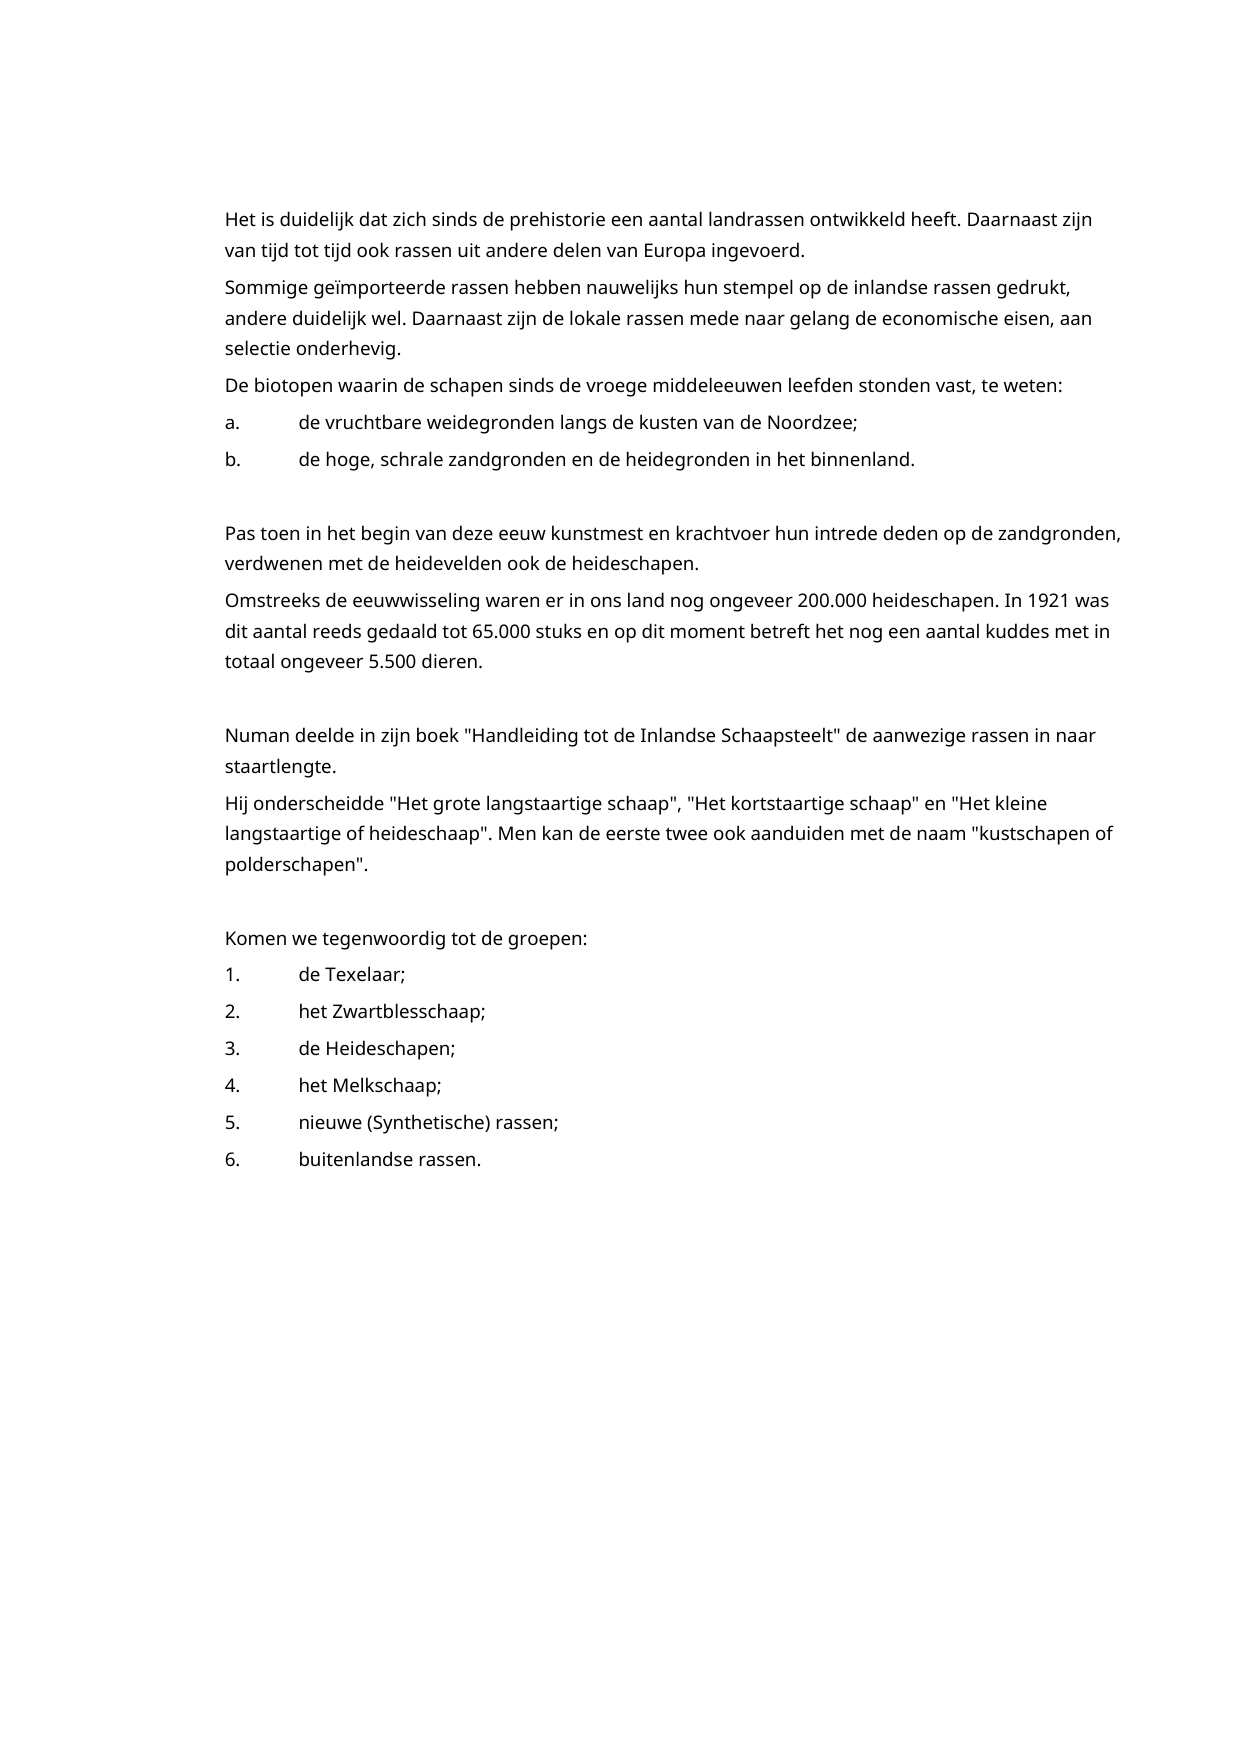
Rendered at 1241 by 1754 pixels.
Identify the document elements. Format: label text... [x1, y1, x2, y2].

text Sommige geïmporteerde rassen hebben nauwelijks hun stempel op de inlandse rassen gedrukt, andere duidelijk wel. Daarnaast zijn de lokale rassen mede naar gelang de economische eisen, aan selectie onderhevig. [224, 274, 1122, 361]
text Komen we tegenwoordig tot de groepen: [224, 925, 1122, 950]
text Het is duidelijk dat zich sinds de prehistorie een aantal landrassen ontwikkeld heeft. Daarnaast zijn van tijd tot tijd ook rassen uit andere delen van Europa ingevoerd. [224, 207, 1122, 263]
text b. de hoge, schrale zandgronden en de heidegronden in het binnenland. [224, 446, 1122, 472]
text 4. het Melkschaap; [224, 1072, 1122, 1098]
text a. de vruchtbare weidegronden langs de kusten van de Noordzee; [224, 409, 1122, 435]
text De biotopen waarin de schapen sinds de vroege middeleeuwen leefden stonden vast, te weten: [224, 372, 1122, 398]
text Pas toen in het begin van deze eeuw kunstmest en krachtvoer hun intrede deden op de zandgronden, verdwenen met de heidevelden ook de heideschapen. [224, 520, 1122, 576]
text 2. het Zwartblesschaap; [224, 999, 1122, 1024]
text Numan deelde in zijn boek "Handleiding tot de Inlandse Schaapsteelt" de aanwezige rassen in naar staartlengte. [224, 722, 1122, 778]
text 3. de Heideschapen; [224, 1036, 1122, 1061]
text 5. nieuwe (Synthetische) rassen; [224, 1109, 1122, 1135]
text 1. de Texelaar; [224, 962, 1122, 987]
text 6. buitenlandse rassen. [224, 1146, 1122, 1172]
text Omstreeks de eeuwwisseling waren er in ons land nog ongeveer 200.000 heideschapen. In 1921 was dit aantal reeds gedaald tot 65.000 stuks en op dit moment betreft het nog een aantal kuddes met in totaal ongeveer 5.500 dieren. [224, 587, 1122, 674]
text Hij onderscheidde "Het grote langstaartige schaap", "Het kortstaartige schaap" en "Het kleine langstaartige of heideschaap". Men kan de eerste twee ook aanduiden met de naam "kustschapen of polderschapen". [224, 790, 1122, 877]
